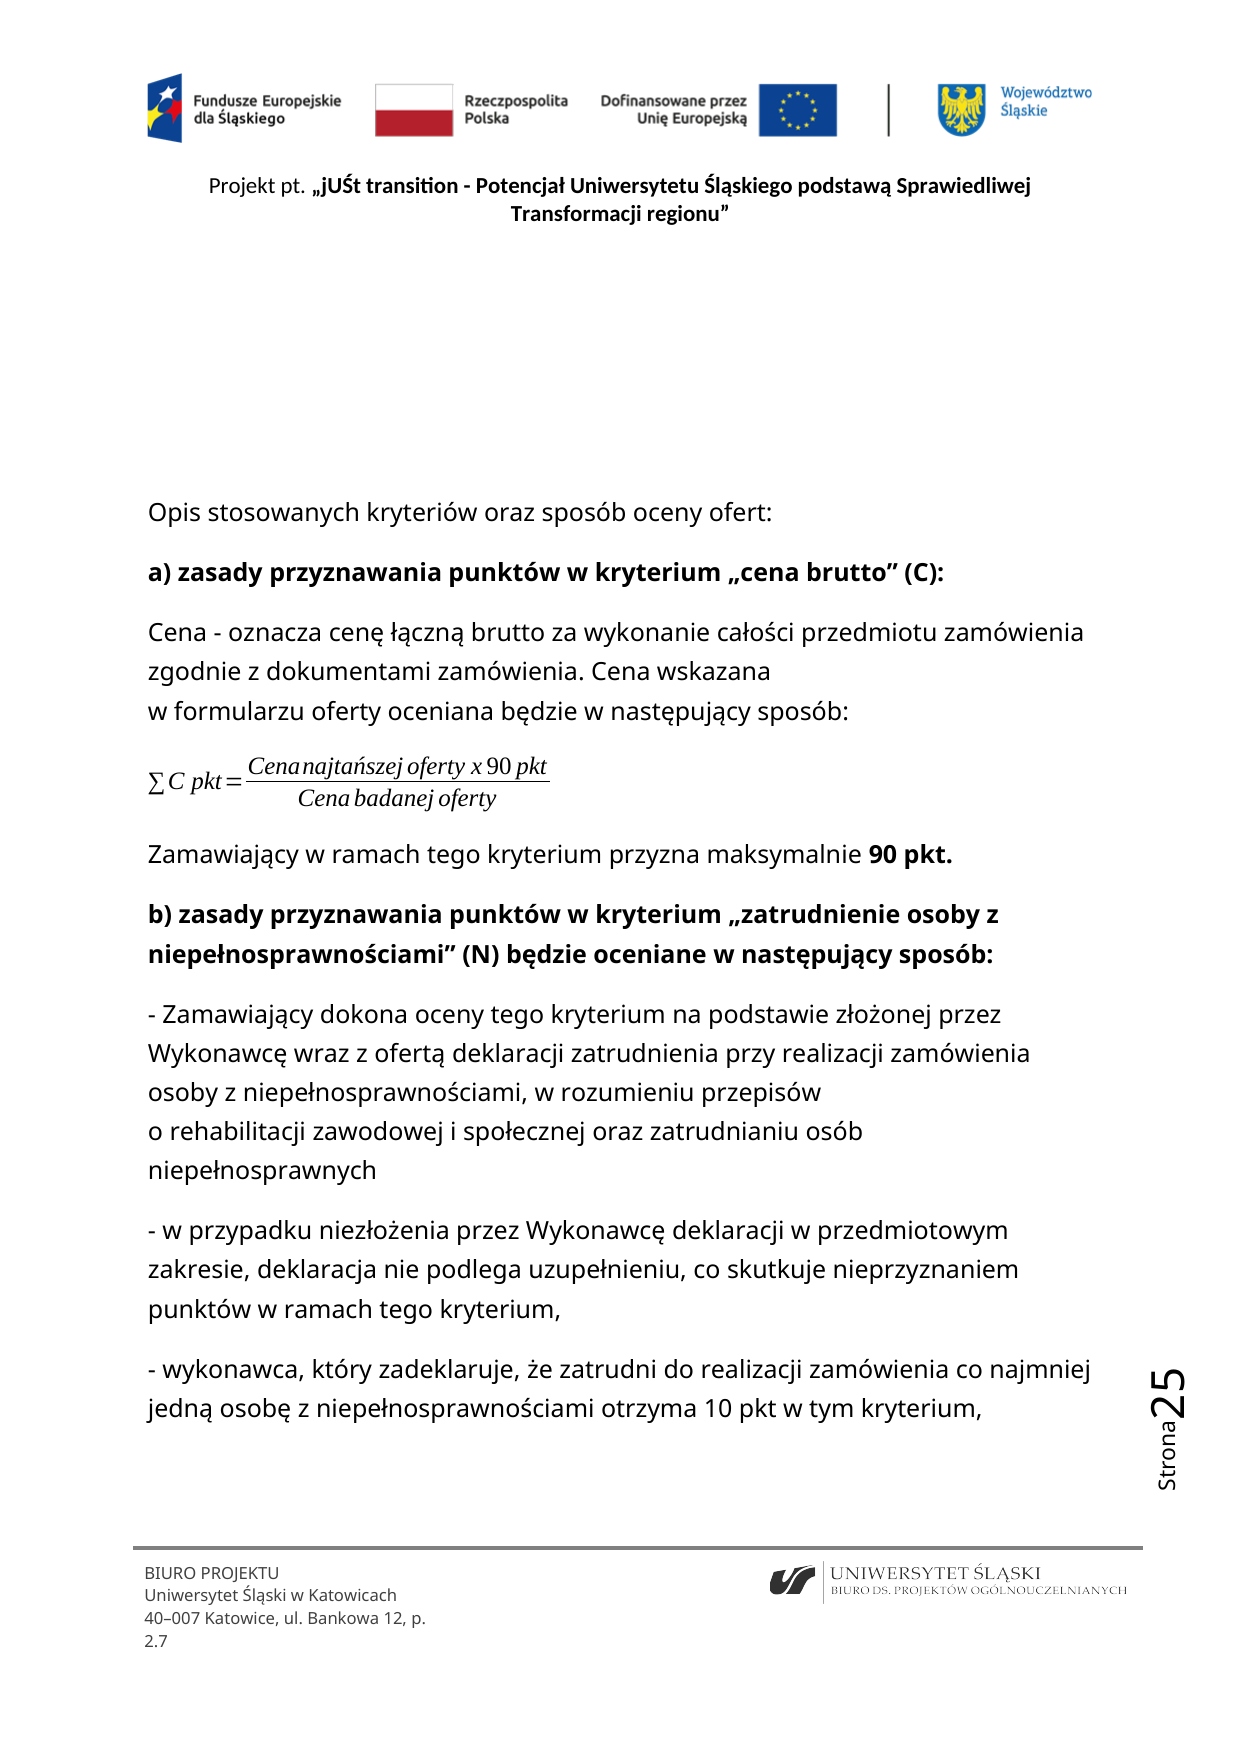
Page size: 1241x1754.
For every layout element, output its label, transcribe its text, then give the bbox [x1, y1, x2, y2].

text - wykonawca, który zadeklaruje, że zatrudni do realizacji zamówienia co najmniej jedną osobę z niepełnosprawnościami otrzyma 10 pkt w tym kryterium, [148, 1351, 1093, 1424]
text Zamawiający w ramach tego kryterium przyzna maksymalnie 90 pkt. [148, 837, 1093, 871]
picture [147, 73, 1092, 143]
text Cena - oznacza cenę łączną brutto za wykonanie całości przedmiotu zamówienia zgodnie z dokumentami zamówienia. Cena wskazana w formularzu oferty oceniana będzie w następujący sposób: [148, 615, 1093, 727]
text - Zamawiający dokona oceny tego kryterium na podstawie złożonej przez Wykonawcę wraz z ofertą deklaracji zatrudnienia przy realizacji zamówienia osoby z niepełnosprawnościami, w rozumieniu przepisów o rehabilitacji zawodowej i społecznej oraz zatrudnianiu osób niepełnosprawnych [148, 996, 1093, 1187]
text - w przypadku niezłożenia przez Wykonawcę deklaracji w przedmiotowym zakresie, deklaracja nie podlega uzupełnieniu, co skutkuje nieprzyznaniem punktów w ramach tego kryterium, [148, 1213, 1093, 1325]
text a) zasady przyznawania punktów w kryterium „cena brutto” (C): [148, 555, 1093, 589]
text b) zasady przyznawania punktów w kryterium „zatrudnienie osoby z niepełnosprawnościami” (N) będzie oceniane w następujący sposób: [148, 897, 1093, 970]
text Opis stosowanych kryteriów oraz sposób oceny ofert: [148, 495, 1093, 529]
